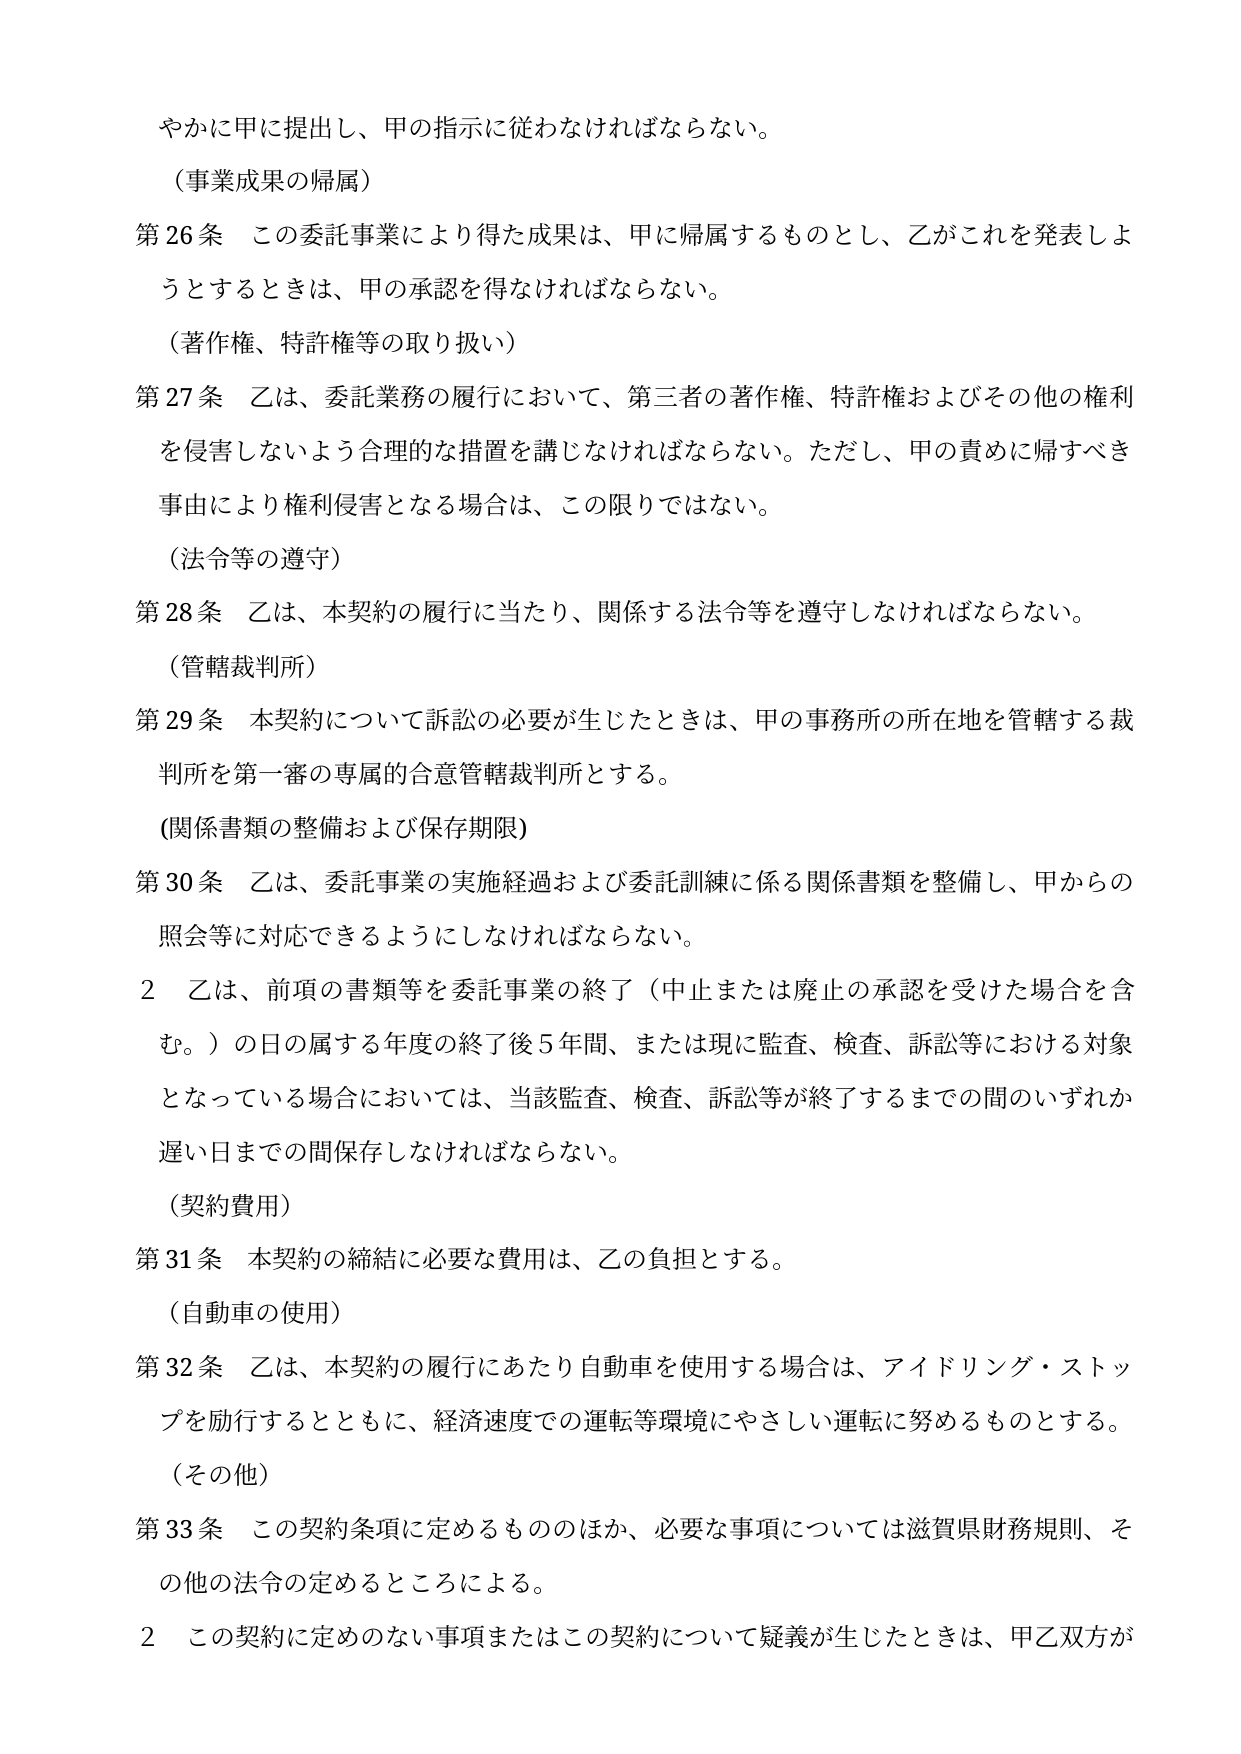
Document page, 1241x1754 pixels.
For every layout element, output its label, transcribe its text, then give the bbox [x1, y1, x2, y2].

text （契約費用） [155, 1186, 1135, 1222]
text （法令等の遵守） [155, 539, 1135, 575]
text 第33条 この契約条項に定めるもののほか、必要な事項については滋賀県財務規則、その他の法令の定めるところによる。 [135, 1509, 1135, 1599]
text 第26条 この委託事業により得た成果は、甲に帰属するものとし、乙がこれを発表しようとするときは、甲の承認を得なければならない。 [135, 216, 1135, 306]
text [135, 108, 1135, 144]
text （管轄裁判所） [155, 647, 1135, 683]
text （自動車の使用） [155, 1294, 1135, 1330]
text （その他） [135, 1456, 1135, 1492]
text 第29条 本契約について訴訟の必要が生じたときは、甲の事務所の所在地を管轄する裁判所を第一審の専属的合意管轄裁判所とする。 [135, 701, 1135, 791]
text (関係書類の整備および保存期限) [135, 809, 1135, 845]
text ２ 乙は、前項の書類等を委託事業の終了（中止または廃止の承認を受けた場合を含む。）の日の属する年度の終了後５年間、または現に監査、検査、訴訟等における対象となっている場合においては、当該監査、検査、訴訟等が終了するまでの間のいずれか遅い日までの間保存しなければならない。 [135, 971, 1135, 1168]
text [135, 1617, 1135, 1653]
text 第30条 乙は、委託事業の実施経過および委託訓練に係る関係書類を整備し、甲からの照会等に対応できるようにしなければならない。 [135, 863, 1135, 953]
text 第28条 乙は、本契約の履行に当たり、関係する法令等を遵守しなければならない。 [135, 593, 1135, 629]
text 第31条 本契約の締結に必要な費用は、乙の負担とする。 [135, 1240, 1135, 1276]
text （事業成果の帰属） [135, 162, 1135, 198]
text （著作権、特許権等の取り扱い） [155, 324, 1135, 360]
text 第32条 乙は、本契約の履行にあたり自動車を使用する場合は、アイドリング・ストップを励行するとともに、経済速度での運転等環境にやさしい運転に努めるものとする。 [135, 1348, 1135, 1438]
text 第27条 乙は、委託業務の履行において、第三者の著作権、特許権およびその他の権利を侵害しないよう合理的な措置を講じなければならない。ただし、甲の責めに帰すべき事由により権利侵害となる場合は、この限りではない。 [135, 378, 1135, 521]
